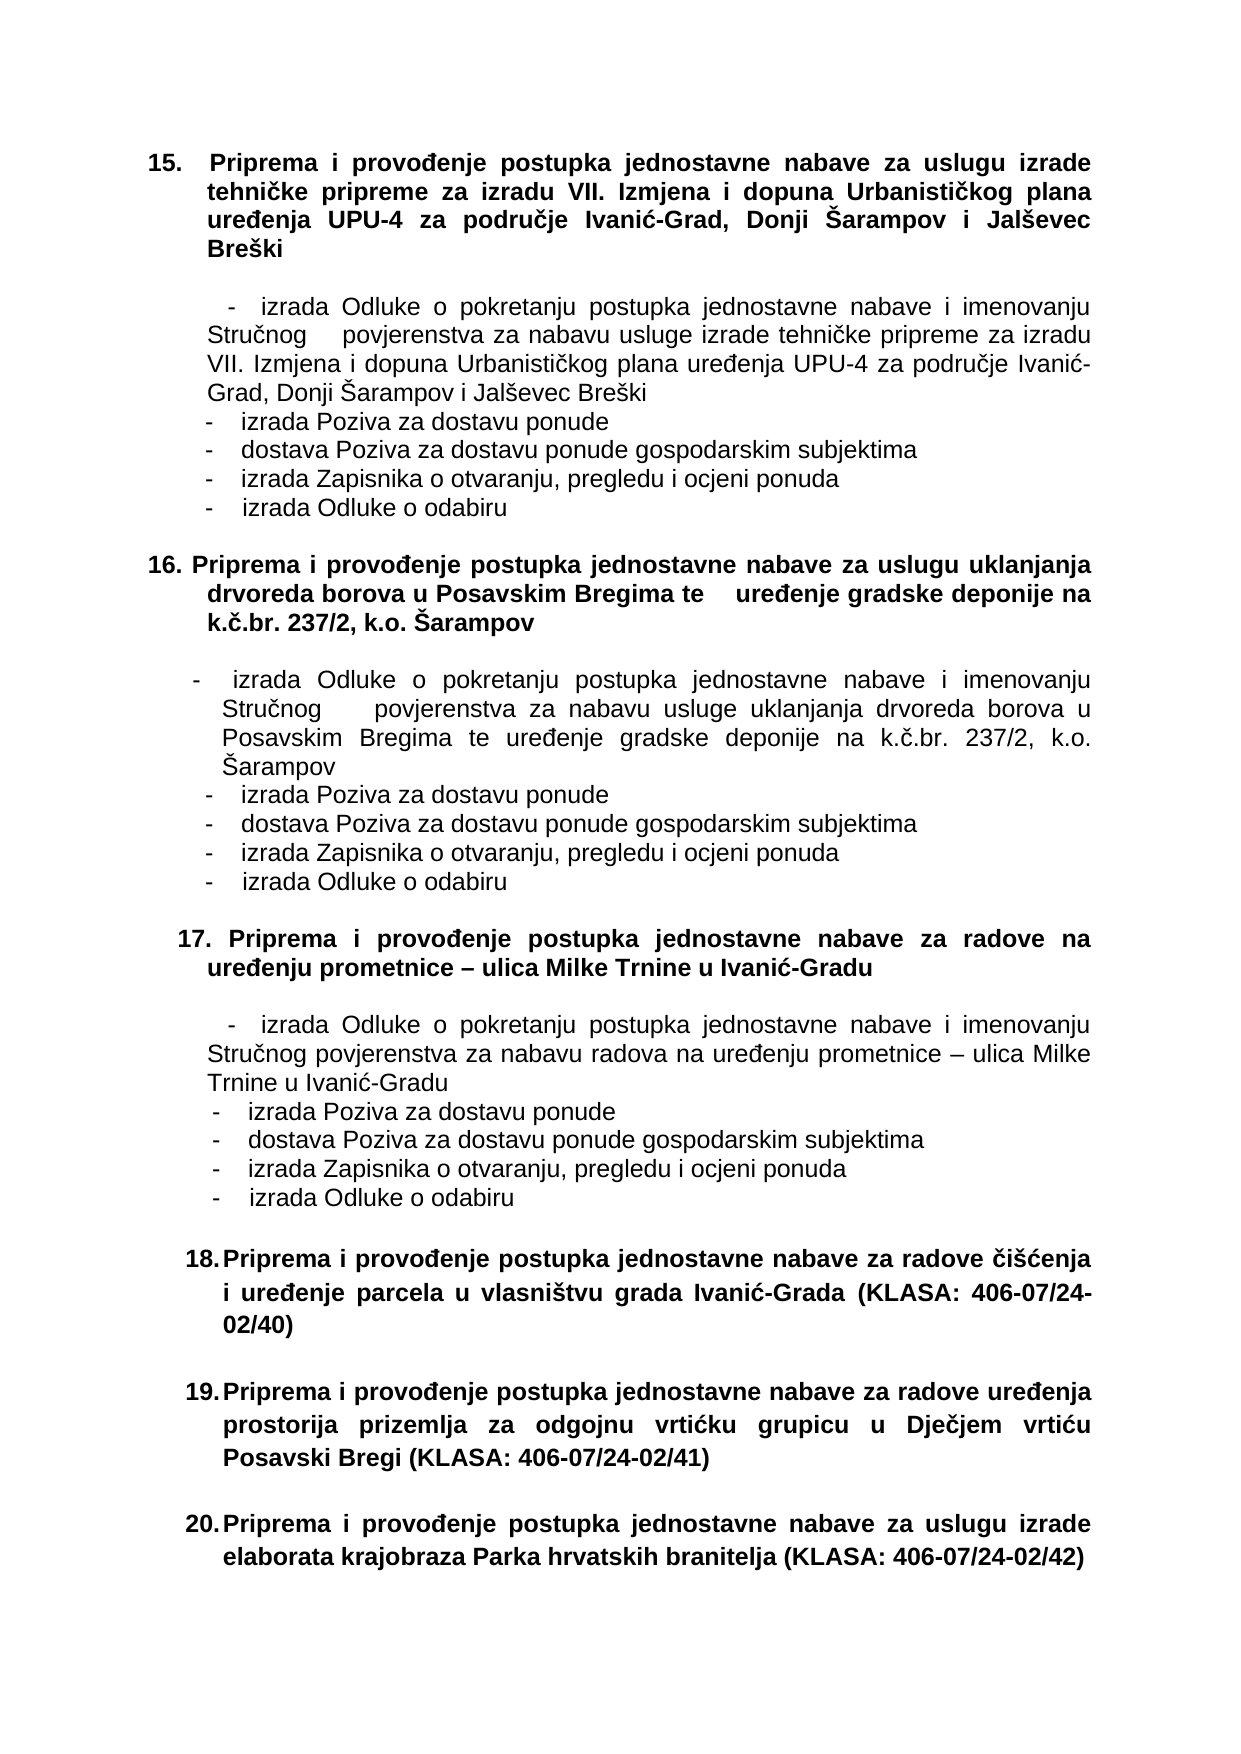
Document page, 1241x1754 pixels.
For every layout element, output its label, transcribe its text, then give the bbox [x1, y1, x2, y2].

text - izrada Poziva za dostavu ponude [177, 1096, 1092, 1125]
text 15. Priprema i provođenje postupka jednostavne nabave za uslugu izrade tehničke pripreme za izradu VII. Izmjena i dopuna Urbanističkog plana uređenja UPU-4 za područje Ivanić-Grad, Donji Šarampov i Jalševec Breški [148, 148, 1092, 263]
text - izrada Odluke o odabiru [177, 1183, 1092, 1211]
text - izrada Odluke o odabiru [177, 493, 1092, 521]
text 16. Priprema i provođenje postupka jednostavne nabave za uslugu uklanjanja drvoreda borova u Posavskim Bregima te uređenje gradske deponije na k.č.br. 237/2, k.o. Šarampov [148, 550, 1092, 636]
list Priprema i provođenje postupka jednostavne nabave za radove uređenja prostorija prizemlja za odgojnu vrtićku grupicu u Dječjem vrtiću Posavski Bregi (KLASA: 406-07/24-02/41) [185, 1377, 1092, 1471]
text - izrada Zapisnika o otvaranju, pregledu i ocjeni ponuda [177, 838, 1092, 866]
text - dostava Poziva za dostavu ponude gospodarskim subjektima [177, 435, 1092, 464]
list Priprema i provođenje postupka jednostavne nabave za radove čišćenja i uređenje parcela u vlasništvu grada Ivanić-Grada (KLASA: 406-07/24-02/40) [185, 1244, 1092, 1339]
text - izrada Zapisnika o otvaranju, pregledu i ocjeni ponuda [177, 1154, 1092, 1183]
text - izrada Poziva za dostavu ponude [177, 406, 1092, 435]
list Priprema i provođenje postupka jednostavne nabave za uslugu izrade elaborata krajobraza Parka hrvatskih branitelja (KLASA: 406-07/24-02/42) [185, 1509, 1092, 1570]
text - dostava Poziva za dostavu ponude gospodarskim subjektima [177, 1125, 1092, 1154]
text 17. Priprema i provođenje postupka jednostavne nabave za radove na uređenju prometnice – ulica Milke Trnine u Ivanić-Gradu [177, 924, 1092, 981]
text - izrada Zapisnika o otvaranju, pregledu i ocjeni ponuda [177, 464, 1092, 493]
text - izrada Odluke o odabiru [177, 866, 1092, 895]
text - izrada Odluke o pokretanju postupka jednostavne nabave i imenovanju Stručnog povjerenstva za nabavu radova na uređenju prometnice – ulica Milke Trnine u Ivanić-Gradu [177, 1010, 1092, 1096]
text - izrada Odluke o pokretanju postupka jednostavne nabave i imenovanju Stručnog povjerenstva za nabavu usluge izrade tehničke pripreme za izradu VII. Izmjena i dopuna Urbanističkog plana uređenja UPU-4 za područje Ivanić-Grad, Donji Šarampov i Jalševec Breški [177, 291, 1092, 406]
text - dostava Poziva za dostavu ponude gospodarskim subjektima [177, 809, 1092, 838]
text - izrada Poziva za dostavu ponude [177, 780, 1092, 809]
text - izrada Odluke o pokretanju postupka jednostavne nabave i imenovanju Stručnog povjerenstva za nabavu usluge uklanjanja drvoreda borova u Posavskim Bregima te uređenje gradske deponije na k.č.br. 237/2, k.o. Šarampov [192, 665, 1092, 780]
